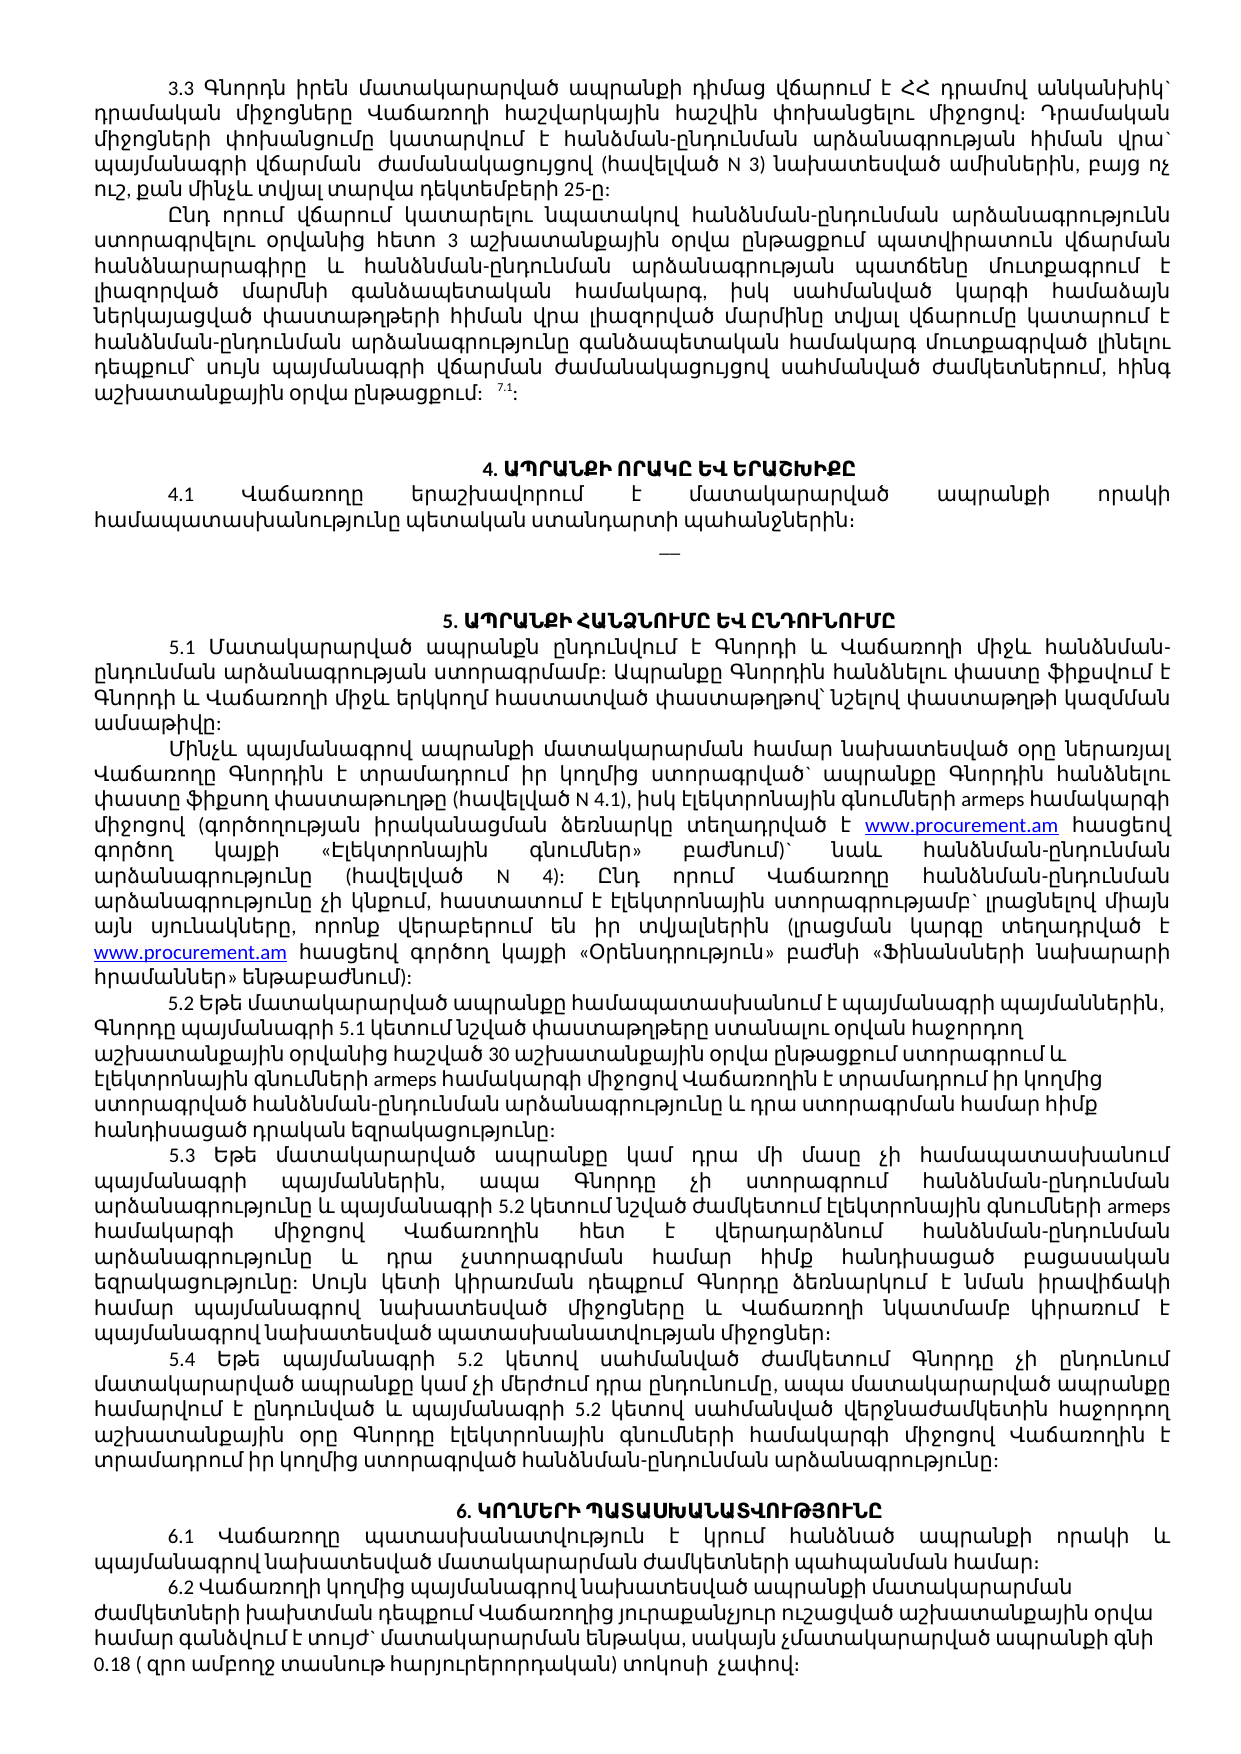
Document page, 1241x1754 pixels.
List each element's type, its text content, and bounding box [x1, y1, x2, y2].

text Մինչև պայմանագրով ապրանքի մատակարարման համար նախատեսված օրը ներառյալ Վաճառողը Գնորդին է տրամադրում իր կողմից ստորագրված` ապրանքը Գնորդին հանձնելու փաստը ֆիքսող փաստաթուղթը (հավելված N 4.1), իսկ էլեկտրոնային գնումների armeps համակարգի միջոցով (գործողության իրականացման ձեռնարկը տեղադրված է www.procurement.am հասցեով գործող կայքի «Էլեկտրոնային գնումներ» բաժնում)` նաև հանձնման-ընդունման արձանագրությունը (հավելված N 4): Ընդ որում Վաճառողը հանձնման-ընդունման արձանագրությունը չի կնքում, հաստատում է էլեկտրոնային ստորագրությամբ` լրացնելով միայն այն սյունակները, որոնք վերաբերում են իր տվյալներին (լրացման կարգը տեղադրված է www.procurement.am հասցեով գործող կայքի «Օրենսդրություն» բաժնի «Ֆինանսների նախարարի հրամաններ» ենթաբաժնում): [94, 736, 1171, 990]
text 5.2 Եթե մատակարարված ապրանքը համապատասխանում է պայմանագրի պայմաններին, Գնորդը պայմանագրի 5.1 կետում նշված փաստաթղթերը ստանալու օրվան հաջորդող աշխատանքային օրվանից հաշված 30 աշխատանքային օրվա ընթացքում ստորագրում և էլեկտրոնային գնումների armeps համակարգի միջոցով Վաճառողին է տրամադրում իր կողմից ստորագրված հանձնման-ընդունման արձանագրությունը և դրա ստորագրման համար հիմք հանդիսացած դրական եզրակացությունը: [94, 990, 1171, 1142]
text 4.1 Վաճառողը երաշխավորում է մատակարարված ապրանքի որակի համապատասխանությունը պետական ստանդարտի պահանջներին։ [94, 482, 1171, 532]
text 5. ԱՊՐԱՆՔԻ ՀԱՆՁՆՈՒՄԸ ԵՎ ԸՆԴՈՒՆՈՒՄԸ [94, 609, 1171, 634]
text 5.1 Մատակարարված ապրանքն ընդունվում է Գնորդի և Վաճառողի միջև հանձնման-ընդունման արձանագրության ստորագրմամբ: Ապրանքը Գնորդին հանձնելու փաստը ֆիքսվում է Գնորդի և Վաճառողի միջև երկկողմ հաստատված փաստաթղթով՝ նշելով փաստաթղթի կազմման ամսաթիվը: [94, 634, 1171, 736]
text 6.2 Վաճառողի կողմից պայմանագրով նախատեսված ապրանքի մատակարարման ժամկետների խախտման դեպքում Վաճառողից յուրաքանչյուր ուշացված աշխատանքային օրվա համար գանձվում է տույժ` մատակարարման ենթակա, սակայն չմատակարարված ապրանքի գնի 0.18 ( զրո ամբողջ տասնութ հարյուրերորդական) տոկոսի չափով։ [94, 1574, 1171, 1676]
text 5.3 Եթե մատակարարված ապրանքը կամ դրա մի մասը չի համապատասխանում պայմանագրի պայմաններին, ապա Գնորդը չի ստորագրում հանձնման-ընդունման արձանագրությունը և պայմանագրի 5.2 կետում նշված ժամկետում էլեկտրոնային գնումների armeps համակարգի միջոցով Վաճառողին հետ է վերադարձնում հանձնման-ընդունման արձանագրությունը և դրա չստորագրման համար հիմք հանդիսացած բացասական եզրակացությունը: Սույն կետի կիրառման դեպքում Գնորդը ձեռնարկում է նման իրավիճակի համար պայմանագրով նախատեսված միջոցները և Վաճառողի նկատմամբ կիրառում է պայմանագրով նախատեսված պատասխանատվության միջոցներ։ [94, 1142, 1171, 1346]
text 5.4 Եթե պայմանագրի 5.2 կետով սահմանված ժամկետում Գնորդը չի ընդունում մատակարարված ապրանքը կամ չի մերժում դրա ընդունումը, ապա մատակարարված ապրանքը համարվում է ընդունված և պայմանագրի 5.2 կետով սահմանված վերջնաժամկետին հաջորդող աշխատանքային օրը Գնորդը էլեկտրոնային գնումների համակարգի միջոցով Վաճառողին է տրամադրում իր կողմից ստորագրված հանձնման-ընդունման արձանագրությունը: [94, 1346, 1171, 1473]
text 6. ԿՈՂՄԵՐԻ ՊԱՏԱՍԽԱՆԱՏՎՈՒԹՅՈՒՆԸ [94, 1498, 1171, 1524]
text 4. ԱՊՐԱՆՔԻ ՈՐԱԿԸ ԵՎ ԵՐԱՇԽԻՔԸ [94, 456, 1171, 482]
text 3.3 Գնորդն իրեն մատակարարված ապրանքի դիմաց վճարում է ՀՀ դրամով անկանխիկ` դրամական միջոցները Վաճառողի հաշվարկային հաշվին փոխանցելու միջոցով։ Դրամական միջոցների փոխանցումը կատարվում է հանձման-ընդունման արձանագրության հիման վրա` պայմանագրի վճարման ժամանակացույցով (հավելված N 3) նախատեսված ամիսներին, բայց ոչ ուշ, քան մինչև տվյալ տարվա դեկտեմբերի 25-ը: [94, 75, 1171, 202]
text __ [94, 532, 1171, 558]
text 6.1 Վաճառողը պատասխանատվություն է կրում հանձնած ապրանքի որակի և պայմանագրով նախատեսված մատակարարման ժամկետների պահպանման համար։ [94, 1524, 1171, 1574]
